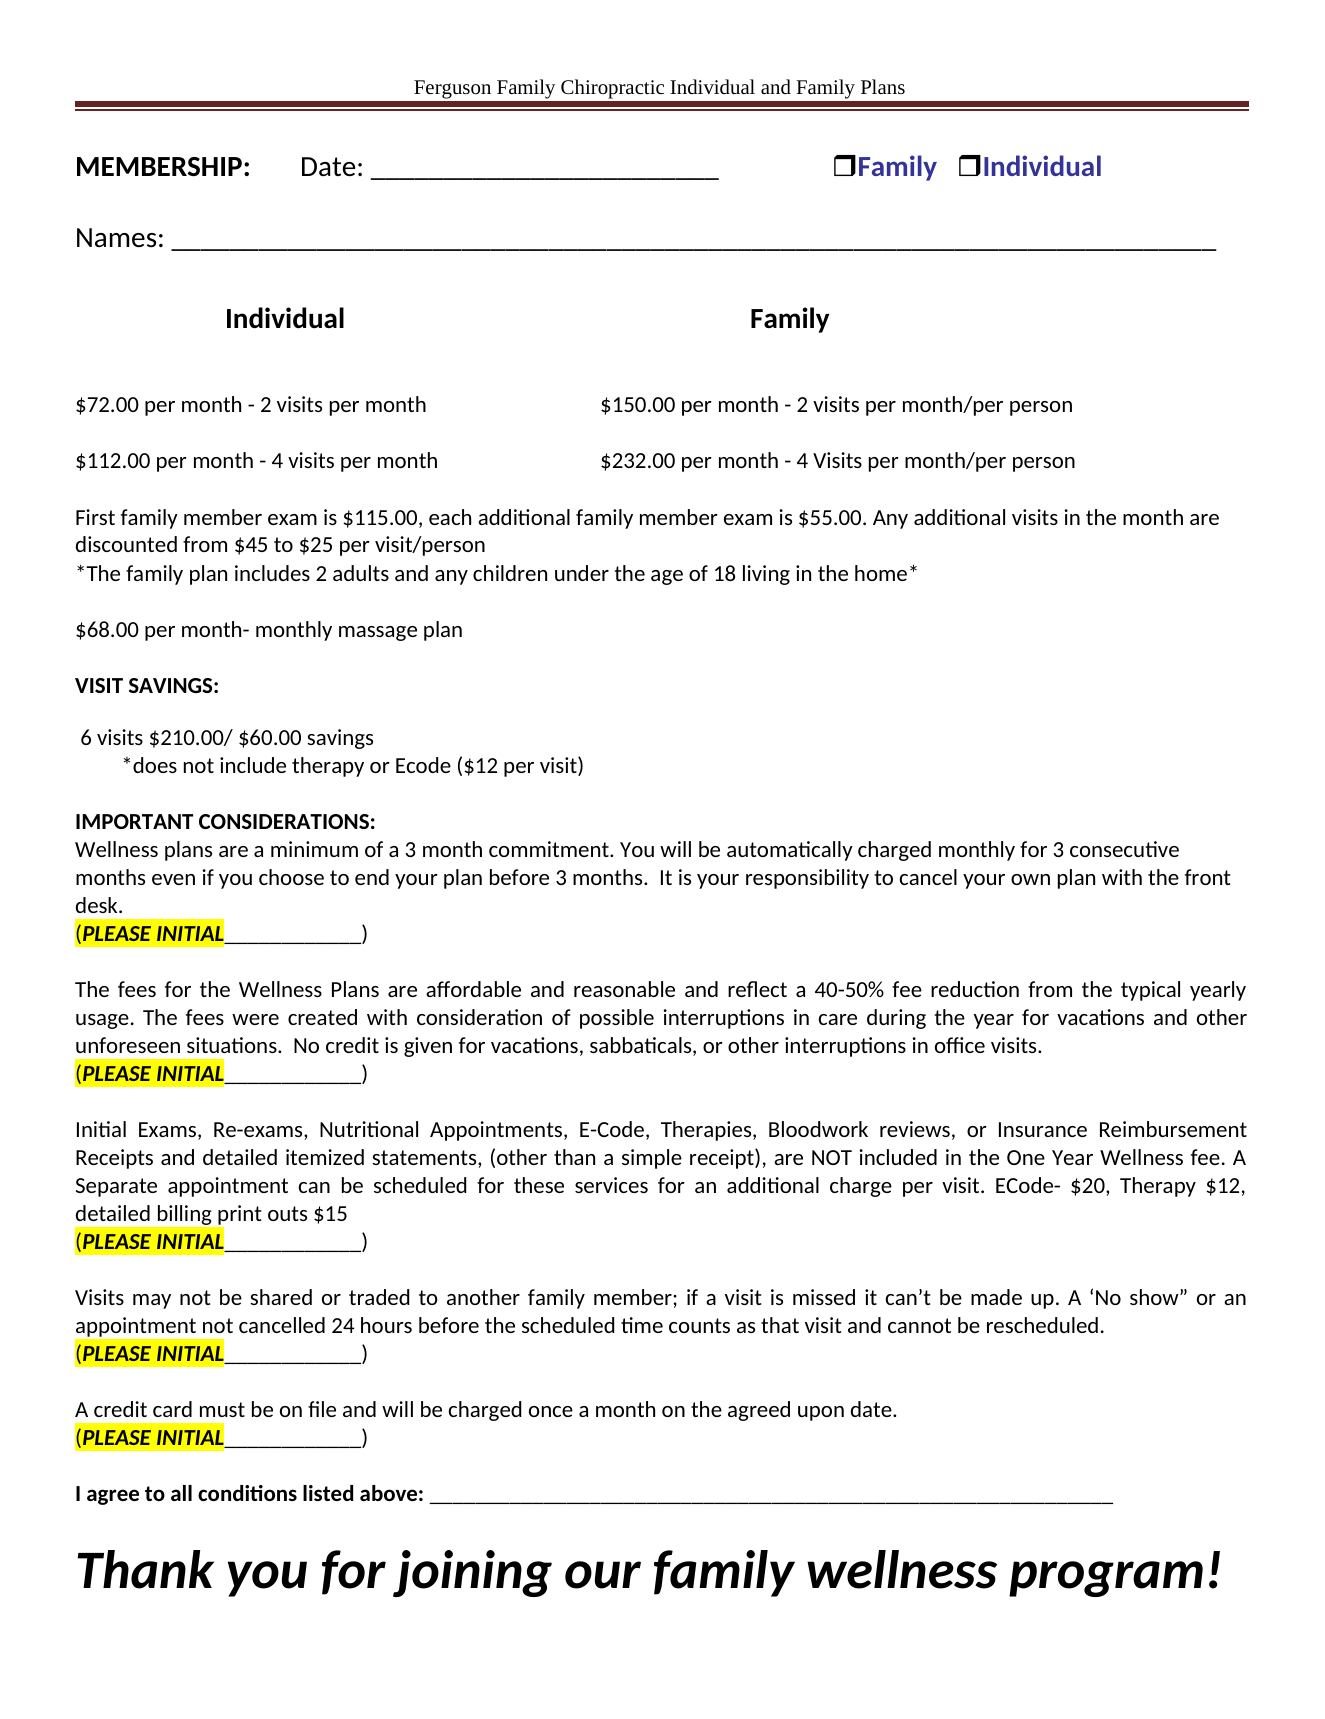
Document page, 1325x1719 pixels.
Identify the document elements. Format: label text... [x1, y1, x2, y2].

text VISIT SAVINGS: [75, 671, 1249, 699]
text $112.00 per month - 4 visits per month $232.00 per month - 4 Visits per month/per person [75, 447, 1249, 474]
text Names: ________________________________________________________________________ [75, 219, 1249, 254]
text MEMBERSHIP: Date: ________________________ Family Individual [75, 148, 1249, 183]
text (PLEASE INITIAL____________) [224, 1339, 1249, 1367]
text IMPORTANT CONSIDERATIONS: [75, 807, 1249, 835]
text (PLEASE INITIAL____________) [224, 1227, 1249, 1255]
text *The family plan includes 2 adults and any children under the age of 18 living in the home* [75, 559, 1249, 587]
text (PLEASE INITIAL____________) [224, 1059, 1249, 1087]
text Visits may not be shared or traded to another family member; if a visit is missed it can’t be made up. A ‘No show” or an appointment not cancelled 24 hours before the scheduled time counts as that visit and cannot be rescheduled. [75, 1283, 1249, 1339]
text Individual Family [150, 300, 1249, 336]
text (PLEASE INITIAL____________) [224, 1423, 1249, 1451]
text 6 visits $210.00/ $60.00 savings [75, 723, 1249, 751]
text $72.00 per month - 2 visits per month $150.00 per month - 2 visits per month/per person [75, 391, 1249, 418]
text *does not include therapy or Ecode ($12 per visit) [75, 751, 1249, 779]
text Initial Exams, Re-exams, Nutritional Appointments, E-Code, Therapies, Bloodwork reviews, or Insurance Reimbursement Receipts and detailed itemized statements, (other than a simple receipt), are NOT included in the One Year Wellness fee. A Separate appointment can be scheduled for these services for an additional charge per visit. ECode- $20, Therapy $12, detailed billing print outs $15 [75, 1115, 1249, 1227]
text First family member exam is $115.00, each additional family member exam is $55.00. Any additional visits in the month are discounted from $45 to $25 per visit/person [75, 503, 1249, 559]
text The fees for the Wellness Plans are affordable and reasonable and reflect a 40-50% fee reduction from the typical yearly usage. The fees were created with consideration of possible interruptions in care during the year for vacations and other unforeseen situations. No credit is given for vacations, sabbaticals, or other interruptions in office visits. [75, 975, 1249, 1059]
text Wellness plans are a minimum of a 3 month commitment. You will be automatically charged monthly for 3 consecutive months even if you choose to end your plan before 3 months. It is your responsibility to cancel your own plan with the front desk. [75, 835, 1249, 919]
text A credit card must be on file and will be charged once a month on the agreed upon date. [75, 1395, 1249, 1423]
text Thank you for joining our family wellness program! [75, 1535, 1249, 1602]
text (PLEASE INITIAL____________) [224, 919, 1249, 947]
text $68.00 per month- monthly massage plan [75, 615, 1249, 643]
text I agree to all conditions listed above: ____________________________________________________________ [75, 1479, 1249, 1507]
